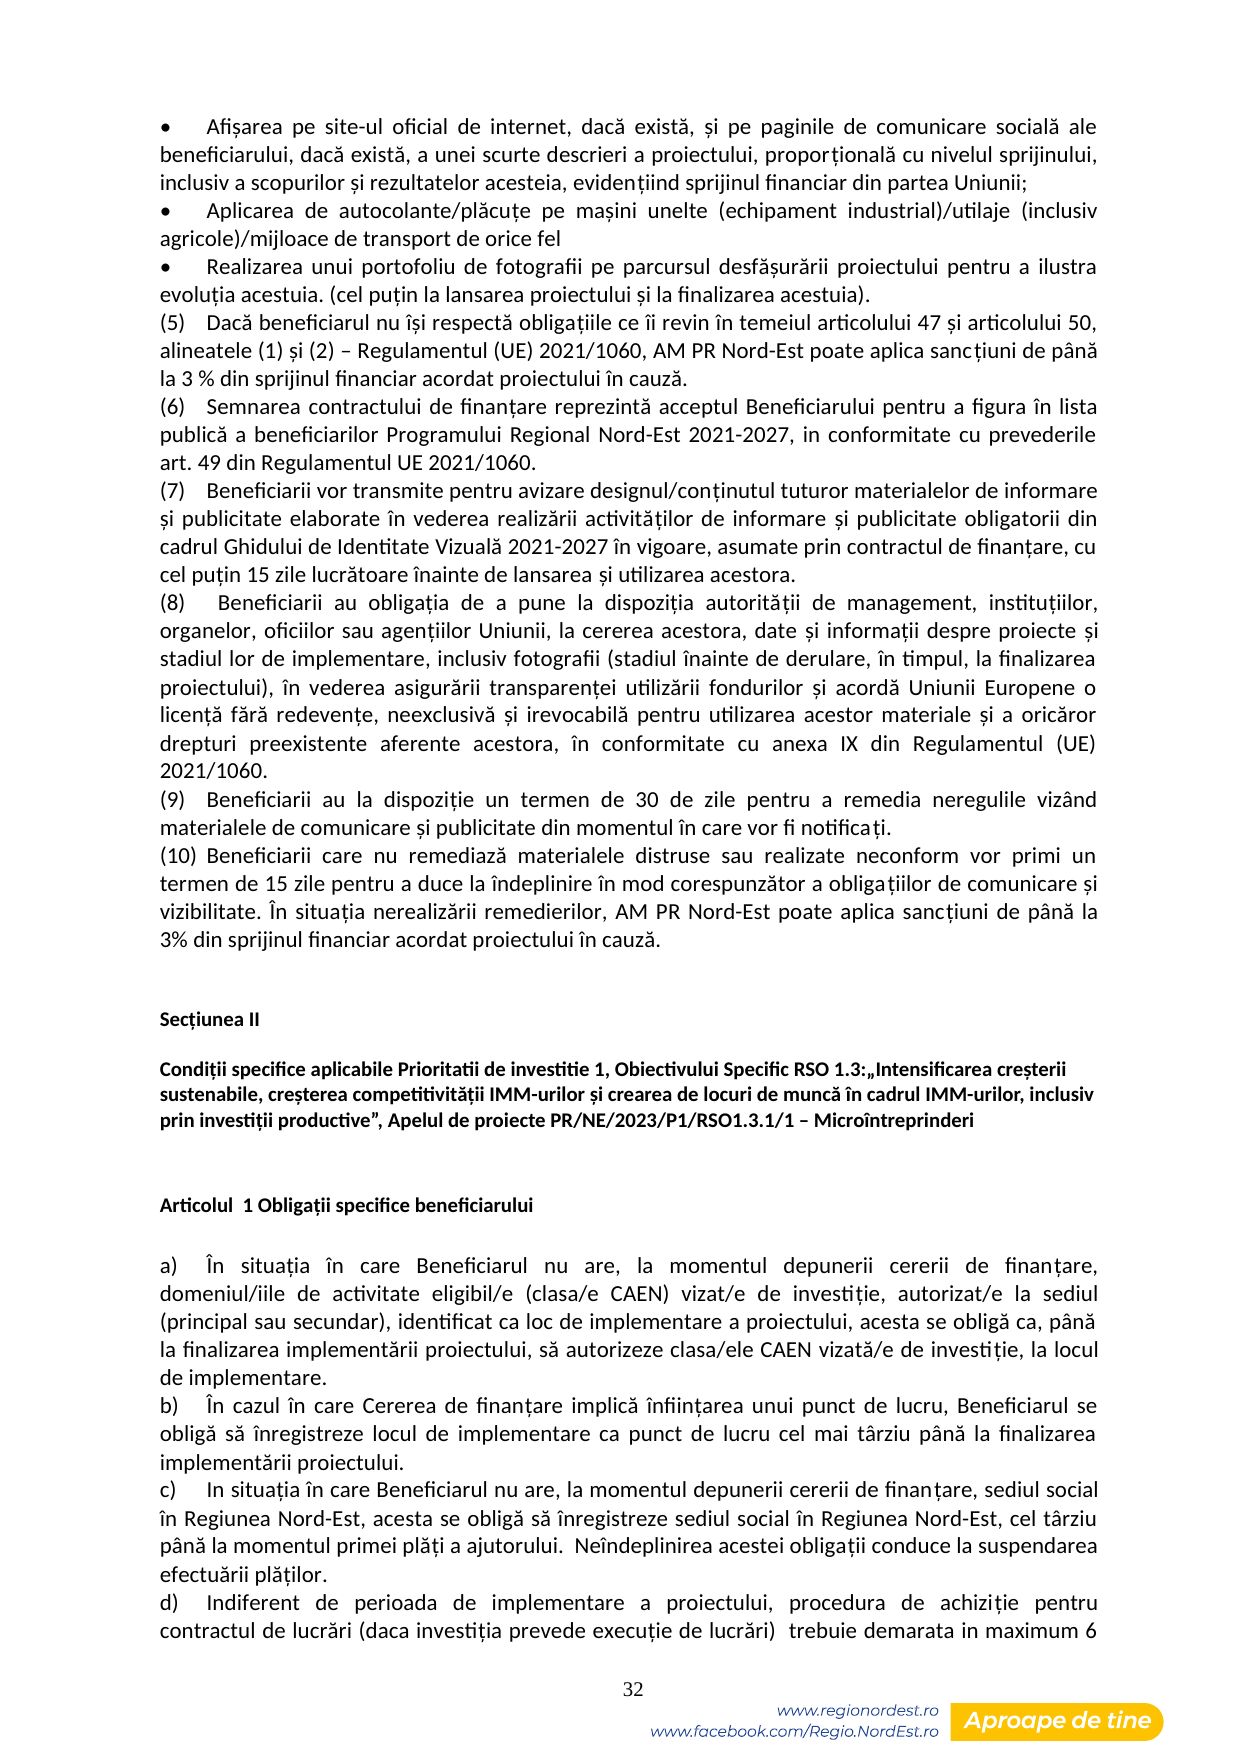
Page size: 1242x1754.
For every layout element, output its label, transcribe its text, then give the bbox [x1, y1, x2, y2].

text • Aplicarea de autocolante/plăcuțe pe mașini unelte (echipament industrial)/utilaje (inclusiv agricole)/mijloace de transport de orice fel [159, 196, 1099, 252]
text b) În cazul în care Cererea de finanțare implică înființarea unui punct de lucru, Beneficiarul se obligă să înregistreze locul de implementare ca punct de lucru cel mai târziu până la finalizarea implementării proiectului. [159, 1392, 1099, 1476]
text (10) Beneficiarii care nu remediază materialele distruse sau realizate neconform vor primi un termen de 15 zile pentru a duce la îndeplinire în mod corespunzător a obligațiilor de comunicare și vizibilitate. În situația nerealizării remedierilor, AM PR Nord-Est poate aplica sancțiuni de până la 3% din sprijinul financiar acordat proiectului în cauză. [159, 841, 1099, 953]
text • Realizarea unui portofoliu de fotografii pe parcursul desfășurării proiectului pentru a ilustra evoluția acestuia. (cel puțin la lansarea proiectului și la finalizarea acestuia). [159, 252, 1099, 308]
text a) În situația în care Beneficiarul nu are, la momentul depunerii cererii de finanțare, domeniul/iile de activitate eligibil/e (clasa/e CAEN) vizat/e de investiție, autorizat/e la sediul (principal sau secundar), identificat ca loc de implementare a proiectului, acesta se obligă ca, până la finalizarea implementării proiectului, să autorizeze clasa/ele CAEN vizată/e de investiție, la locul de implementare. [159, 1251, 1099, 1392]
subtitle Articolul 1 Obligații specifice beneficiarului [159, 1192, 1106, 1217]
subtitle Condiții specifice aplicabile Prioritatii de investitie 1, Obiectivului Specific RSO 1.3:„Intensificarea creșterii sustenabile, creșterea competitivității IMM-urilor și crearea de locuri de muncă în cadrul IMM-urilor, inclusiv prin investiții productive”, Apelul de proiecte PR/NE/2023/P1/RSO1.3.1/1 – Microîntreprinderi [159, 1056, 1106, 1132]
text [159, 1588, 1099, 1644]
text (9) Beneficiarii au la dispoziție un termen de 30 de zile pentru a remedia neregulile vizând materialele de comunicare și publicitate din momentul în care vor fi notificați. [159, 785, 1099, 841]
text • Afișarea pe site-ul oficial de internet, dacă există, și pe paginile de comunicare socială ale beneficiarului, dacă există, a unei scurte descrieri a proiectului, proporțională cu nivelul sprijinului, inclusiv a scopurilor și rezultatelor acesteia, evidențiind sprijinul financiar din partea Uniunii; [159, 112, 1099, 196]
text c) In situația în care Beneficiarul nu are, la momentul depunerii cererii de finanțare, sediul social în Regiunea Nord-Est, acesta se obligă să înregistreze sediul social în Regiunea Nord-Est, cel târziu până la momentul primei plăți a ajutorului. Neîndeplinirea acestei obligații conduce la suspendarea efectuării plăților. [159, 1476, 1099, 1588]
subtitle Secțiunea II [159, 1006, 1106, 1031]
text (5) Dacă beneficiarul nu își respectă obligațiile ce îi revin în temeiul articolului 47 și articolului 50, alineatele (1) și (2) – Regulamentul (UE) 2021/1060, AM PR Nord-Est poate aplica sancțiuni de până la 3 % din sprijinul financiar acordat proiectului în cauză. [159, 308, 1099, 392]
text (7) Beneficiarii vor transmite pentru avizare designul/conținutul tuturor materialelor de informare şi publicitate elaborate în vederea realizării activităților de informare şi publicitate obligatorii din cadrul Ghidului de Identitate Vizuală 2021-2027 în vigoare, asumate prin contractul de finanţare, cu cel puțin 15 zile lucrătoare înainte de lansarea şi utilizarea acestora. [159, 476, 1099, 588]
text (8) Beneficiarii au obligaţia de a pune la dispoziţia autorității de management, instituțiilor, organelor, oficiilor sau agențiilor Uniunii, la cererea acestora, date şi informaţii despre proiecte şi stadiul lor de implementare, inclusiv fotografii (stadiul înainte de derulare, în timpul, la finalizarea proiectului), în vederea asigurării transparenţei utilizării fondurilor și acordă Uniunii Europene o licență fără redevențe, neexclusivă și irevocabilă pentru utilizarea acestor materiale și a oricăror drepturi preexistente aferente acestora, în conformitate cu anexa IX din Regulamentul (UE) 2021/1060. [159, 588, 1099, 785]
text (6) Semnarea contractului de finanțare reprezintă acceptul Beneficiarului pentru a figura în lista publică a beneficiarilor Programului Regional Nord-Est 2021-2027, in conformitate cu prevederile art. 49 din Regulamentul UE 2021/1060. [159, 392, 1099, 476]
